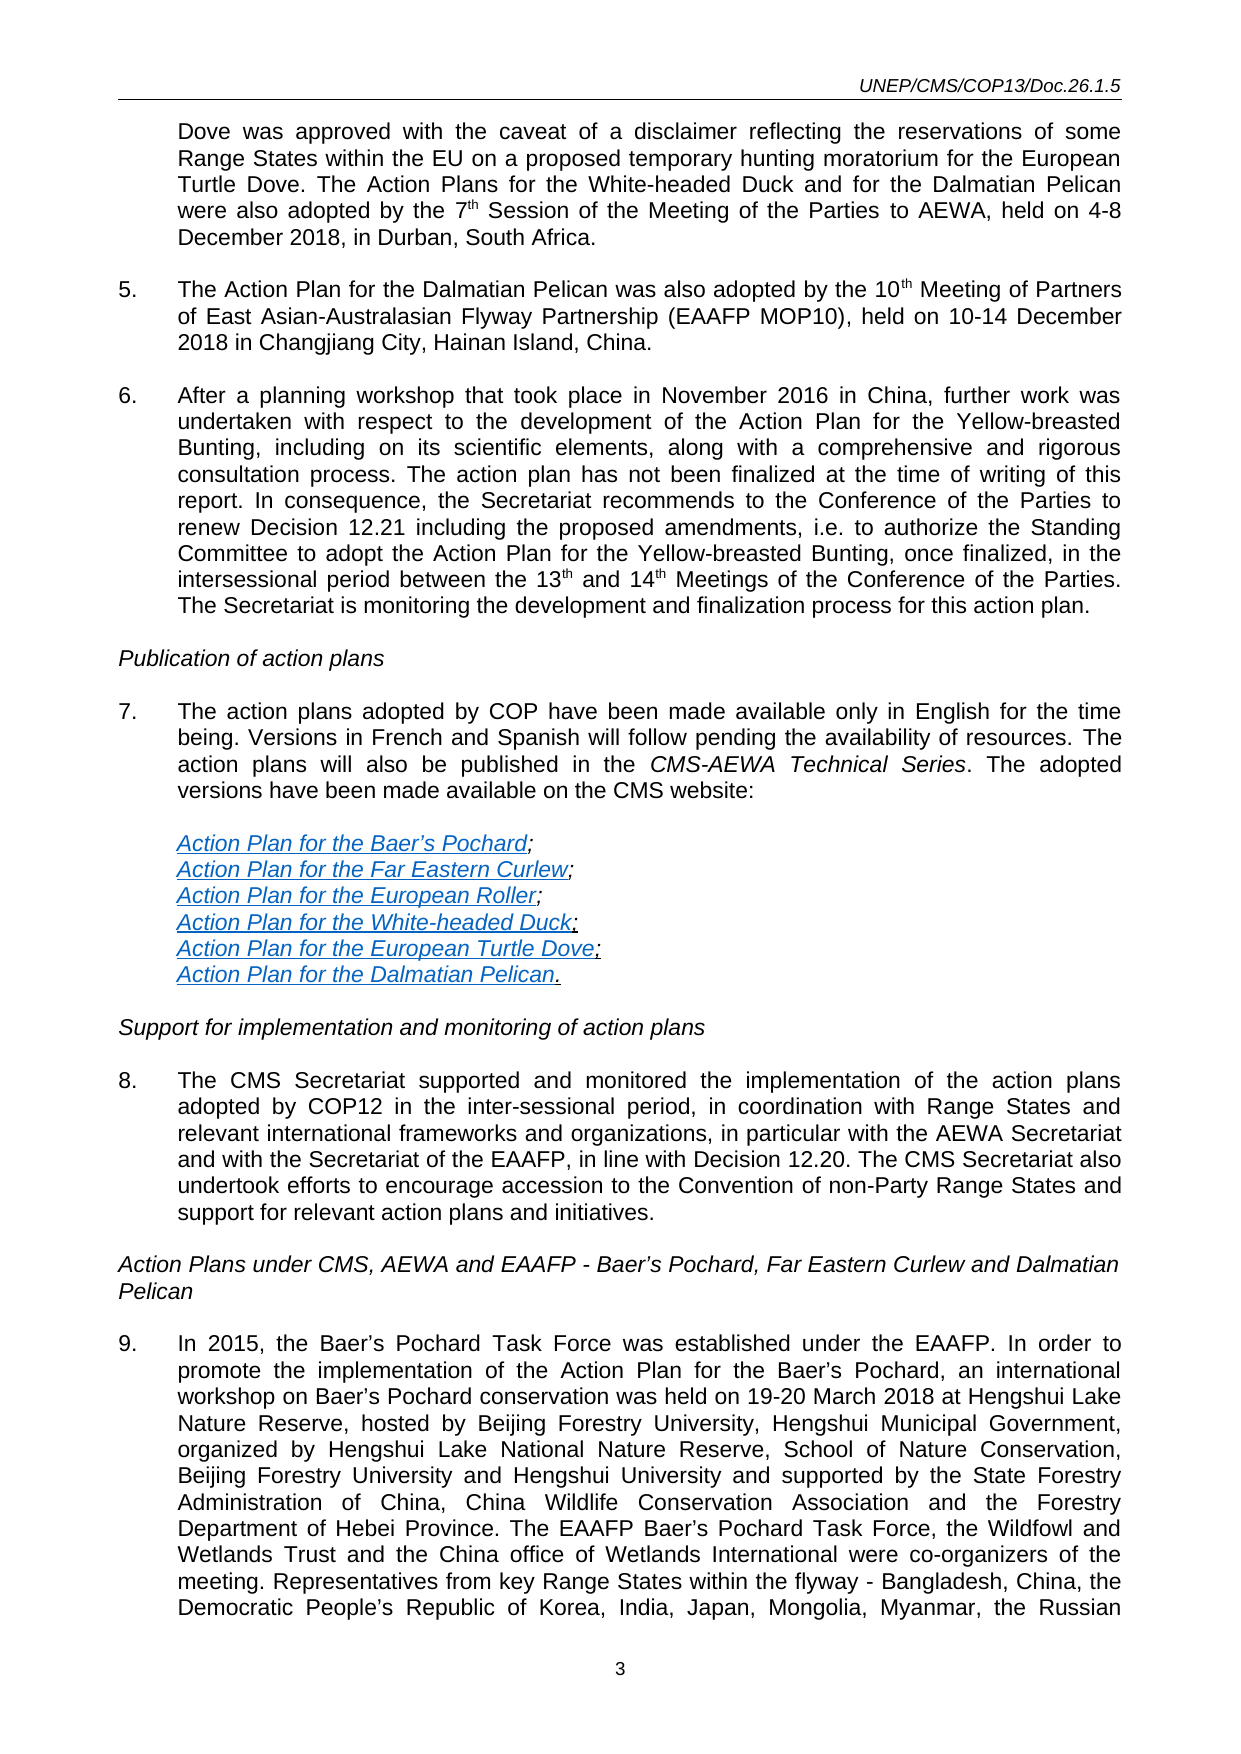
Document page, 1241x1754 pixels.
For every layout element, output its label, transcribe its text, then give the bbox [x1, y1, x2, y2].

text Action Plan for the Dalmatian Pelican. [177, 961, 1122, 988]
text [118, 118, 1122, 250]
list Action Plan for the European Roller; [177, 882, 1122, 909]
text Action Plan for the White-headed Duck; [177, 909, 1122, 935]
text The CMS Secretariat supported and monitored the implementation of the action plans adopted by COP12 in the inter-sessional period, in coordination with Range States and relevant international frameworks and organizations, in particular with the AEWA Secretariat and with the Secretariat of the EAAFP, in line with Decision 12.20. The CMS Secretariat also undertook efforts to encourage accession to the Convention of non-Party Range States and support for relevant action plans and initiatives. [118, 1067, 1122, 1225]
text The action plans adopted by COP have been made available only in English for the time being. Versions in French and Spanish will follow pending the availability of resources. The action plans will also be published in the CMS-AEWA Technical Series. The adopted versions have been made available on the CMS website: [118, 698, 1122, 803]
list Action Plan for the Baer’s Pochard; [177, 830, 1122, 856]
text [118, 1330, 1122, 1620]
text Action Plan for the European Turtle Dove; [177, 935, 1122, 961]
text Action Plans under CMS, AEWA and EAAFP - Baer’s Pochard, Far Eastern Curlew and Dalmatian Pelican [118, 1251, 1122, 1304]
text Support for implementation and monitoring of action plans [118, 1014, 1122, 1041]
text After a planning workshop that took place in November 2016 in China, further work was undertaken with respect to the development of the Action Plan for the Yellow-breasted Bunting, including on its scientific elements, along with a comprehensive and rigorous consultation process. The action plan has not been finalized at the time of writing of this report. In consequence, the Secretariat recommends to the Conference of the Parties to renew Decision 12.21 including the proposed amendments, i.e. to authorize the Standing Committee to adopt the Action Plan for the Yellow-breasted Bunting, once finalized, in the intersessional period between the 13th and 14th Meetings of the Conference of the Parties. The Secretariat is monitoring the development and finalization process for this action plan. [118, 382, 1122, 619]
text Publication of action plans [118, 645, 1122, 672]
list Action Plan for the Far Eastern Curlew; [177, 856, 1122, 882]
text The Action Plan for the Dalmatian Pelican was also adopted by the 10th Meeting of Partners of East Asian-Australasian Flyway Partnership (EAAFP MOP10), held on 10-14 December 2018 in Changjiang City, Hainan Island, China. [118, 276, 1122, 355]
